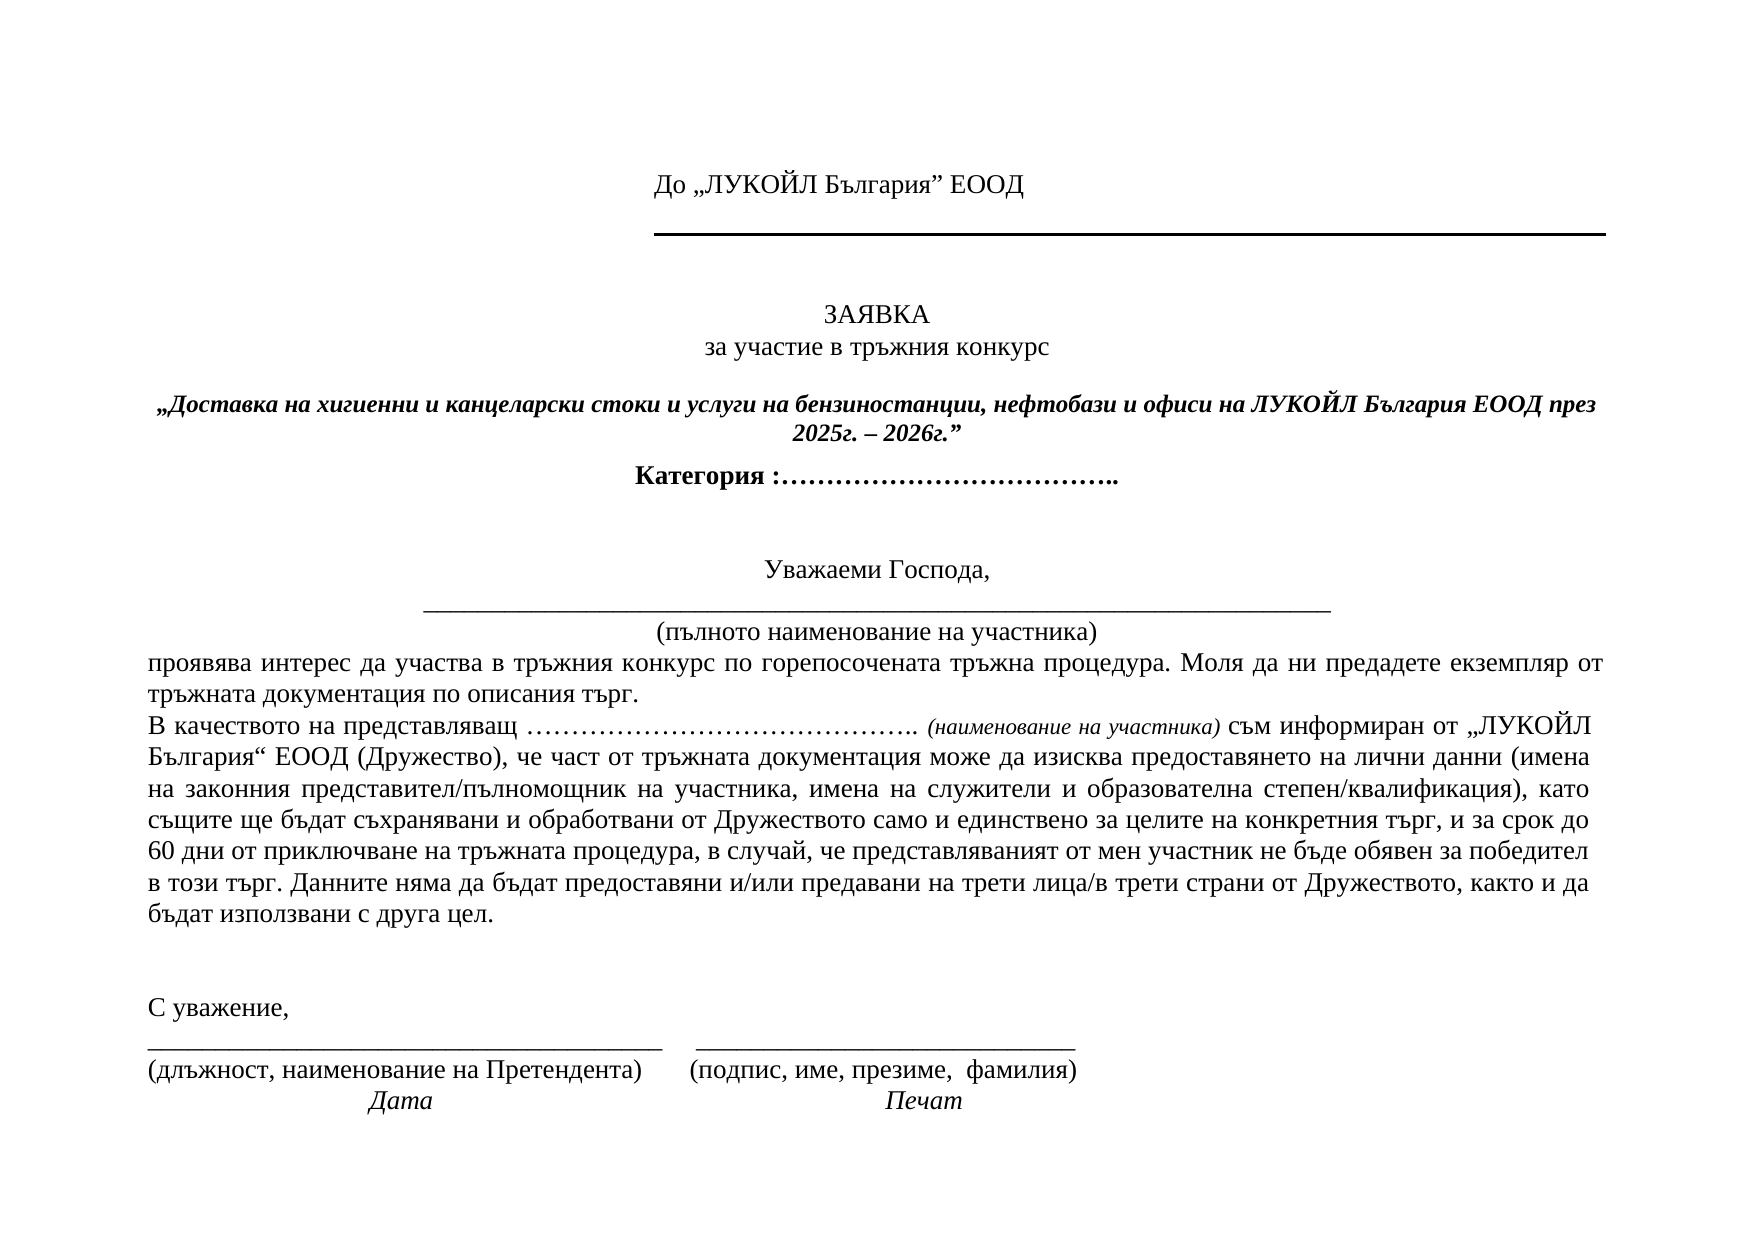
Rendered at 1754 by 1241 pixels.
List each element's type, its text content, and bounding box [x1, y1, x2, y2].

text ______________________________________ ____________________________ [148, 1022, 1606, 1053]
text ___________________________________________________________________ [148, 584, 1606, 615]
text С уважение, [148, 991, 1606, 1022]
text проявява интерес да участва в тръжния конкурс по горепосочената тръжна процедура. Моля да ни предадете екземпляр от тръжната документация по описания търг. [148, 646, 1606, 709]
text Дата Печат [295, 1084, 1606, 1115]
text за участие в тръжния конкурс [148, 329, 1606, 361]
text ЗАЯВКА [148, 298, 1606, 329]
text (длъжност, наименование на Претендента) (подпис, име, презиме, фамилия) [148, 1053, 1606, 1084]
text (пълното наименование на участника) [148, 615, 1606, 646]
text Категория :……………………………….. [148, 459, 1606, 491]
text Уважаеми Господа, [148, 553, 1606, 584]
text „Доставка на хигиенни и канцеларски стоки и услуги на бензиностанции, нефтобази и офиси на ЛУКОЙЛ България ЕООД през 2025г. – 2026г.” [148, 389, 1606, 447]
text До „ЛУКОЙЛ България” ЕООД [654, 169, 1606, 200]
text В качеството на представляващ …………………………………….. (наименование на участника) съм информиран от „ЛУКОЙЛ България“ ЕООД (Дружество), че част от тръжната документация може да изисква предоставянето на лични данни (имена на законния представител/пълномощник на участника, имена на служители и образователна степен/квалификация), като същите ще бъдат съхранявани и обработвани от Дружеството само и единствено за целите на конкретния търг, и за срок до 60 дни от приключване на тръжната процедура, в случай, че представляваният от мен участник не бъде обявен за победител в този търг. Данните няма да бъдат предоставяни и/или предавани на трети лица/в трети страни от Дружеството, както и да бъдат използвани с друга цел. [148, 709, 1592, 928]
